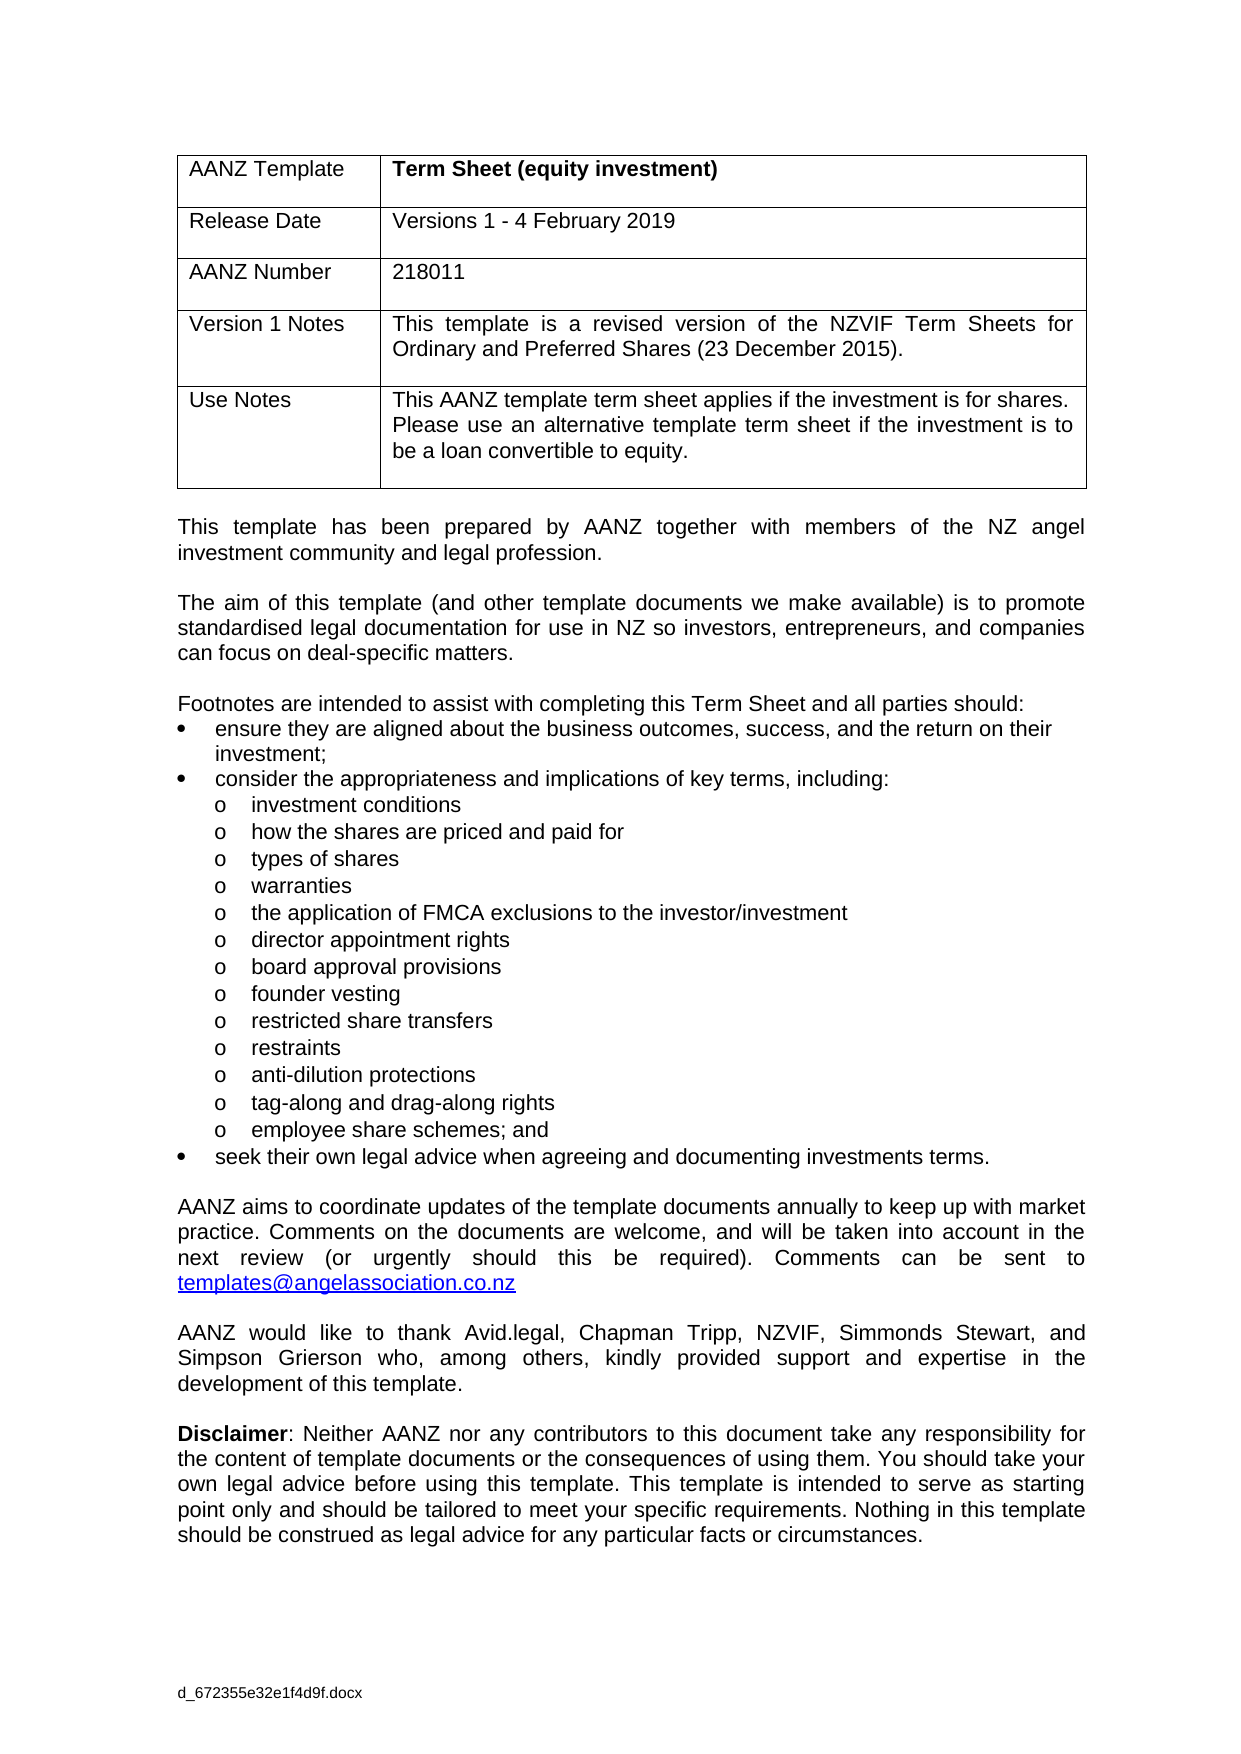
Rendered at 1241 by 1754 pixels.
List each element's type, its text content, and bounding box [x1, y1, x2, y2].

table_cell This AANZ template term sheet applies if the investment is for shares. Please use an alternative template term sheet if the investment is to be a loan convertible to equity. [381, 387, 1086, 488]
table_cell AANZ Number [178, 259, 380, 309]
list ensure they are aligned about the business outcomes, success, and the return on their investment; [177, 716, 1087, 766]
text Disclaimer: Neither AANZ nor any contributors to this document take any responsibility for the content of template documents or the consequences of using them. You should take your own legal advice before using this template. This template is intended to serve as starting point only and should be tailored to meet your specific requirements. Nothing in this template should be construed as legal advice for any particular facts or circumstances. [177, 1421, 1087, 1547]
text AANZ aims to coordinate updates of the template documents annually to keep up with market practice. Comments on the documents are welcome, and will be taken into account in the next review (or urgently should this be required). Comments can be sent to templates@angelassociation.co.nz [177, 1194, 1087, 1295]
text This template has been prepared by AANZ together with members of the NZ angel investment community and legal profession. [177, 514, 1087, 565]
table_header Term Sheet (equity investment) [381, 156, 1086, 207]
list how the shares are priced and paid for [213, 819, 1087, 846]
list tag-along and drag-along rights [213, 1089, 1087, 1117]
table_cell This template is a revised version of the NZVIF Term Sheets for Ordinary and Preferred Shares (23 December 2015). [381, 311, 1086, 386]
text Footnotes are intended to assist with completing this Term Sheet and all parties should: [177, 691, 1087, 716]
table_cell 218011 [381, 259, 1086, 309]
list restraints [213, 1035, 1087, 1062]
table_header AANZ Template [178, 156, 380, 207]
list anti-dilution protections [213, 1062, 1087, 1089]
list restricted share transfers [213, 1008, 1087, 1035]
list director appointment rights [213, 927, 1087, 954]
table_cell Use Notes [178, 387, 380, 488]
table_cell Version 1 Notes [178, 311, 380, 386]
text AANZ would like to thank Avid.legal, Chapman Tripp, NZVIF, Simmonds Stewart, and Simpson Grierson who, among others, kindly provided support and expertise in the development of this template. [177, 1320, 1087, 1396]
list investment conditions [213, 792, 1087, 819]
list types of shares [213, 846, 1087, 873]
list board approval provisions [213, 954, 1087, 981]
list seek their own legal advice when agreeing and documenting investments terms. [177, 1144, 1087, 1169]
list warranties [213, 873, 1087, 900]
table_cell Release Date [178, 208, 380, 258]
list the application of FMCA exclusions to the investor/investment [213, 900, 1087, 927]
list founder vesting [213, 981, 1087, 1008]
list employee share schemes; and [213, 1117, 1087, 1144]
table_cell Versions 1 - 4 February 2019 [381, 208, 1086, 258]
text The aim of this template (and other template documents we make available) is to promote standardised legal documentation for use in NZ so investors, entrepreneurs, and companies can focus on deal-specific matters. [177, 590, 1087, 666]
list consider the appropriateness and implications of key terms, including: [177, 766, 1087, 792]
